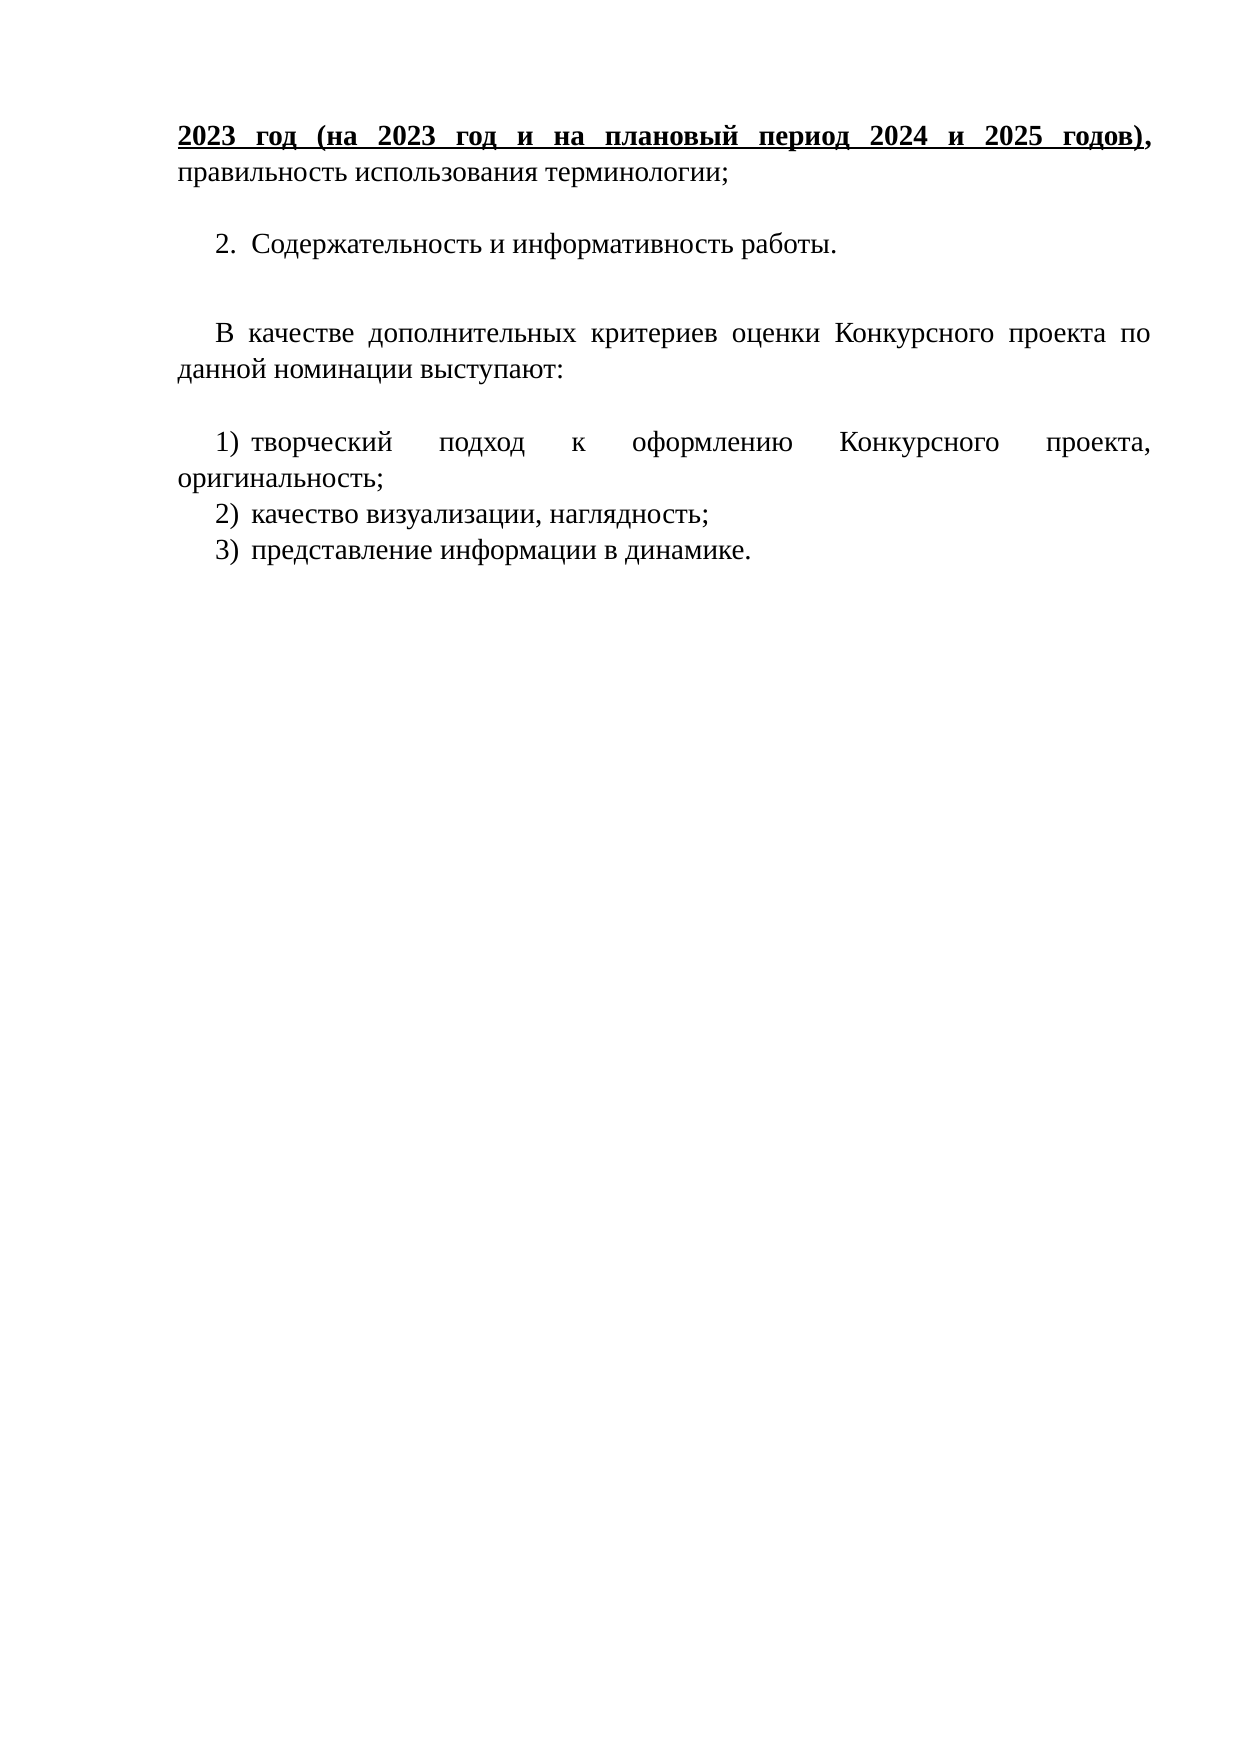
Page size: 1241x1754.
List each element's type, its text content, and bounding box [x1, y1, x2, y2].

list Содержательность и информативность работы. [177, 227, 1152, 260]
text В качестве дополнительных критериев оценки Конкурсного проекта по данной номинации выступают: [177, 316, 1152, 385]
list качество визуализации, наглядность; [177, 496, 1152, 530]
list представление информации в динамике. [177, 532, 1152, 566]
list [177, 118, 1152, 188]
list творческий подход к оформлению Конкурсного проекта, оригинальность; [177, 424, 1152, 494]
